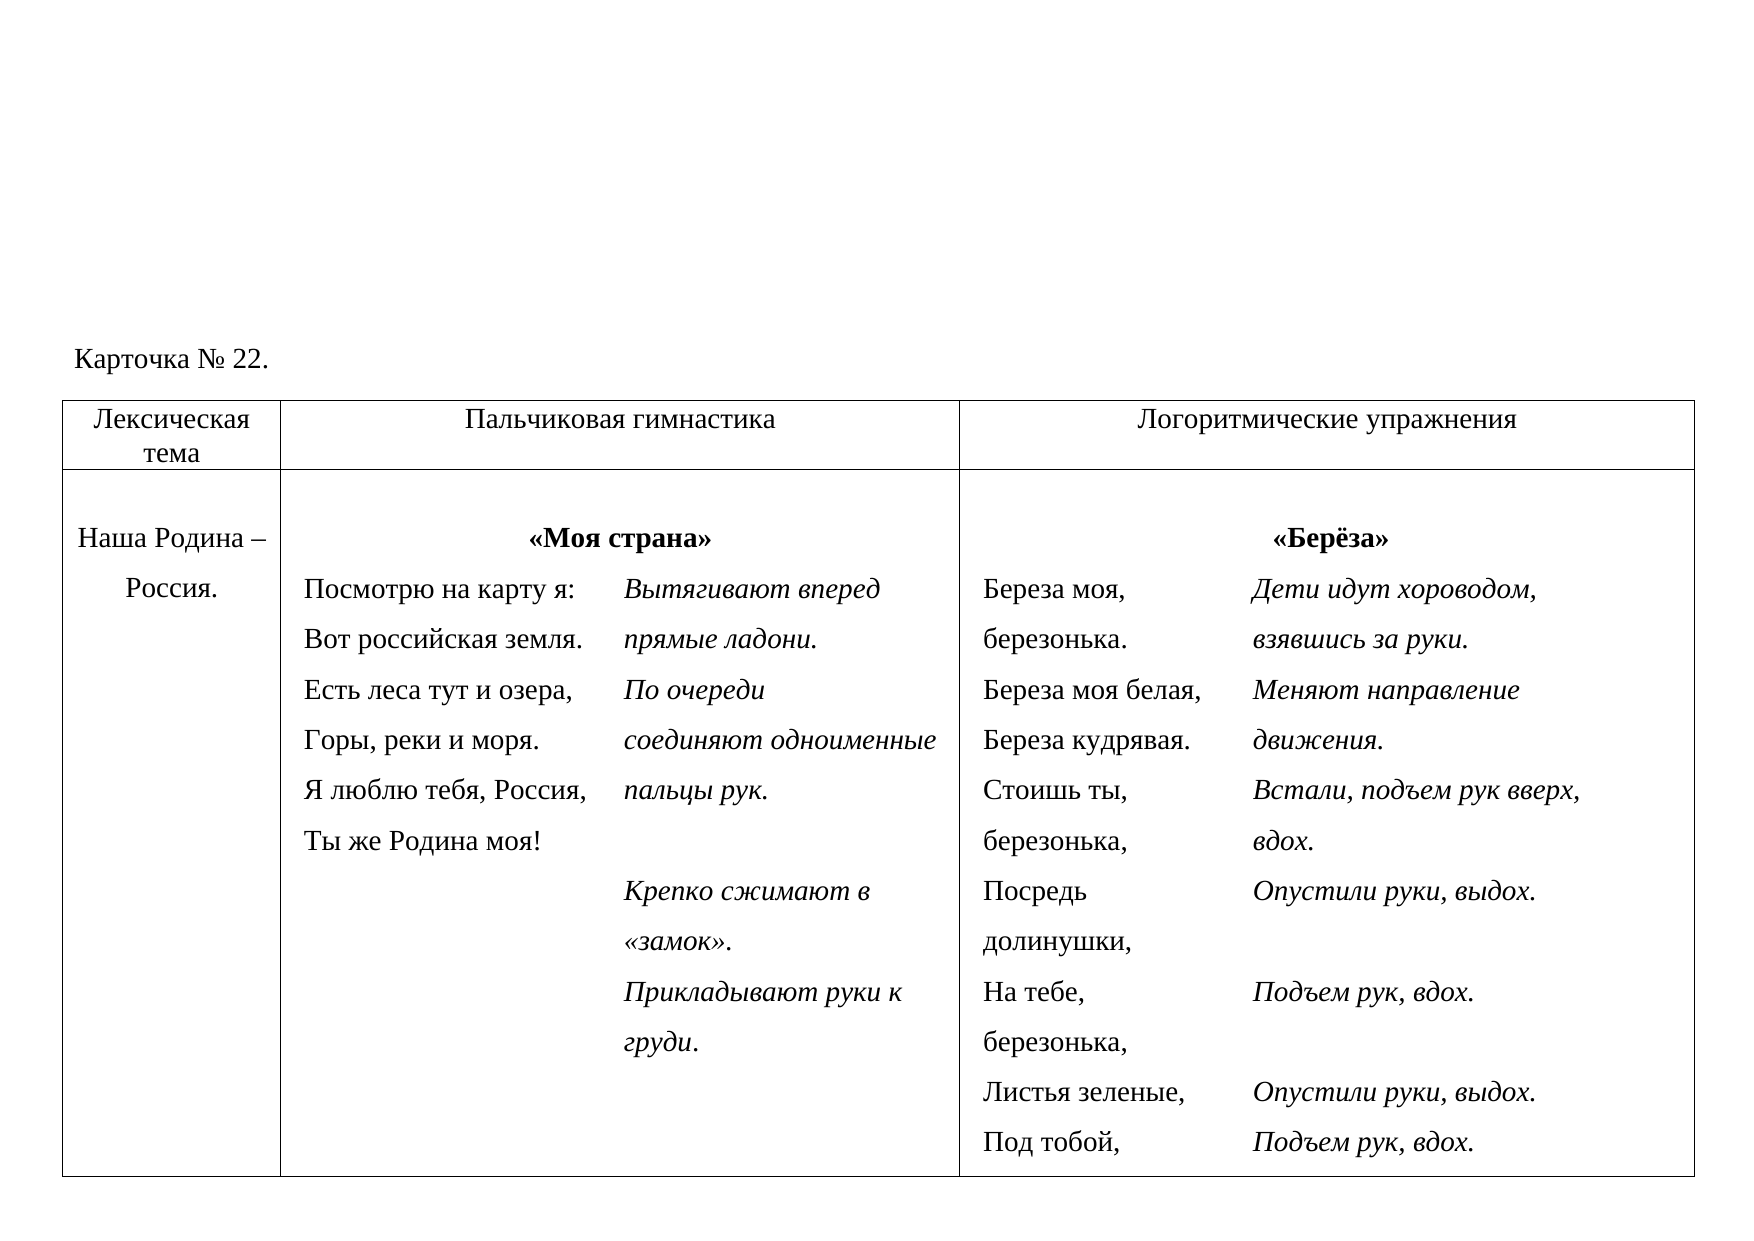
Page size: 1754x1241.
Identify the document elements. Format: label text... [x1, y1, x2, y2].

table_header Пальчиковая гимнастика [281, 401, 959, 468]
table_cell «Моя страна» [281, 470, 959, 1176]
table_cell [63, 470, 280, 1176]
text Карточка № 22. [74, 341, 1683, 374]
table_header Лексическая тема [63, 401, 280, 468]
table_cell «Берёза» [960, 470, 1694, 1176]
table_header Логоритмические упражнения [960, 401, 1694, 468]
